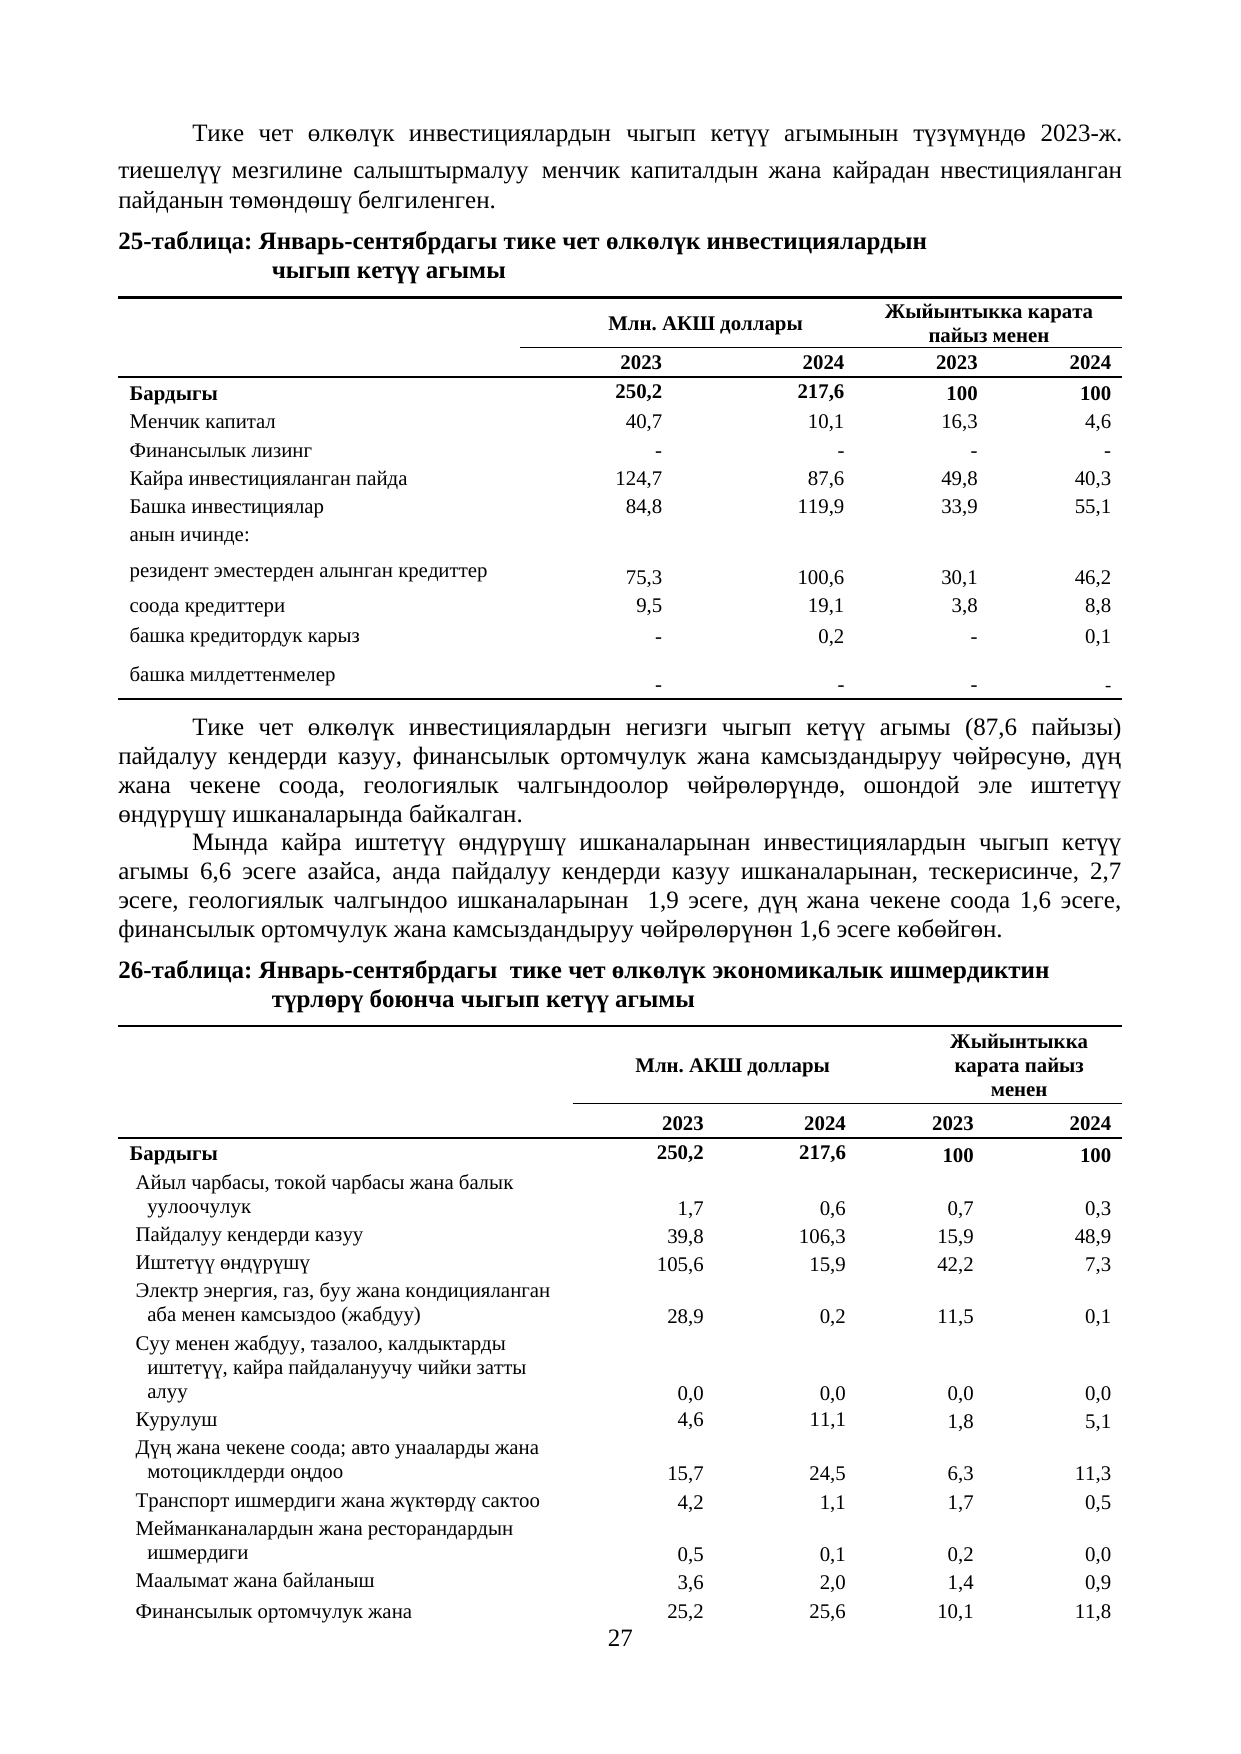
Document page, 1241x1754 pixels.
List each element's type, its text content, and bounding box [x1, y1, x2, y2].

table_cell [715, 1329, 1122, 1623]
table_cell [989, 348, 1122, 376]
text Тике чет өлкөлүк инвестициялардын чыгып кетүү агымынын түзүмүндө 2023-ж. тиешелүү мезгилине салыштырмалуу менчик капиталдын жана кайрадан нвестицияланган пайданын төмөндөшү белгиленген. [118, 118, 1122, 214]
text 25-таблица: Январь-сентябрдагы тике чет өлкөлүк инвестициялардын чыгып кетүү агымы [118, 226, 1122, 284]
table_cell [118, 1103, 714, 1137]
text 26-таблица: Январь-сентябрдагы тике чет өлкөлүк экономикалык ишмердиктин түрлөрү боюнча чыгып кетүү агымы [118, 955, 1122, 1012]
text Тике чет өлкөлүк инвестициялардын негизги чыгып кетүү агымы (87,6 пайызы) пайдалуу кендерди казуу, финансылык ортомчулук жана камсыздандыруу чөйрөсунө, дүң жана чекене соода, геологиялык чалгындоолор чөйрөлөрүндө, ошондой эле иштетүү өндүрүшү ишканаларында байкалган. [118, 712, 1122, 827]
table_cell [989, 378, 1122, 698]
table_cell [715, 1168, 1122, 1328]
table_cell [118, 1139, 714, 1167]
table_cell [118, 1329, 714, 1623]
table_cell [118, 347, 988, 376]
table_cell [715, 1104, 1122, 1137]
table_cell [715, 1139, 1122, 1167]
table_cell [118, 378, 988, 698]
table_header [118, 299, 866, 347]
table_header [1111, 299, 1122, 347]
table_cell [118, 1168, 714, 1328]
text Мында кайра иштетүү өндүрүшү ишканаларынан инвестициялардын чыгып кетүү агымы 6,6 эсеге азайса, анда пайдалуу кендерди казуу ишканаларынан, тескерисинче, 2,7 эсеге, геологиялык чалгындоо ишканаларынан 1,9 эсеге, дүң жана чекене соода 1,6 эсеге, финансылык ортомчулук жана камсыздандыруу чөйрөлөрүнөн 1,6 эсеге көбөйгөн. [118, 827, 1122, 942]
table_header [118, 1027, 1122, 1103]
